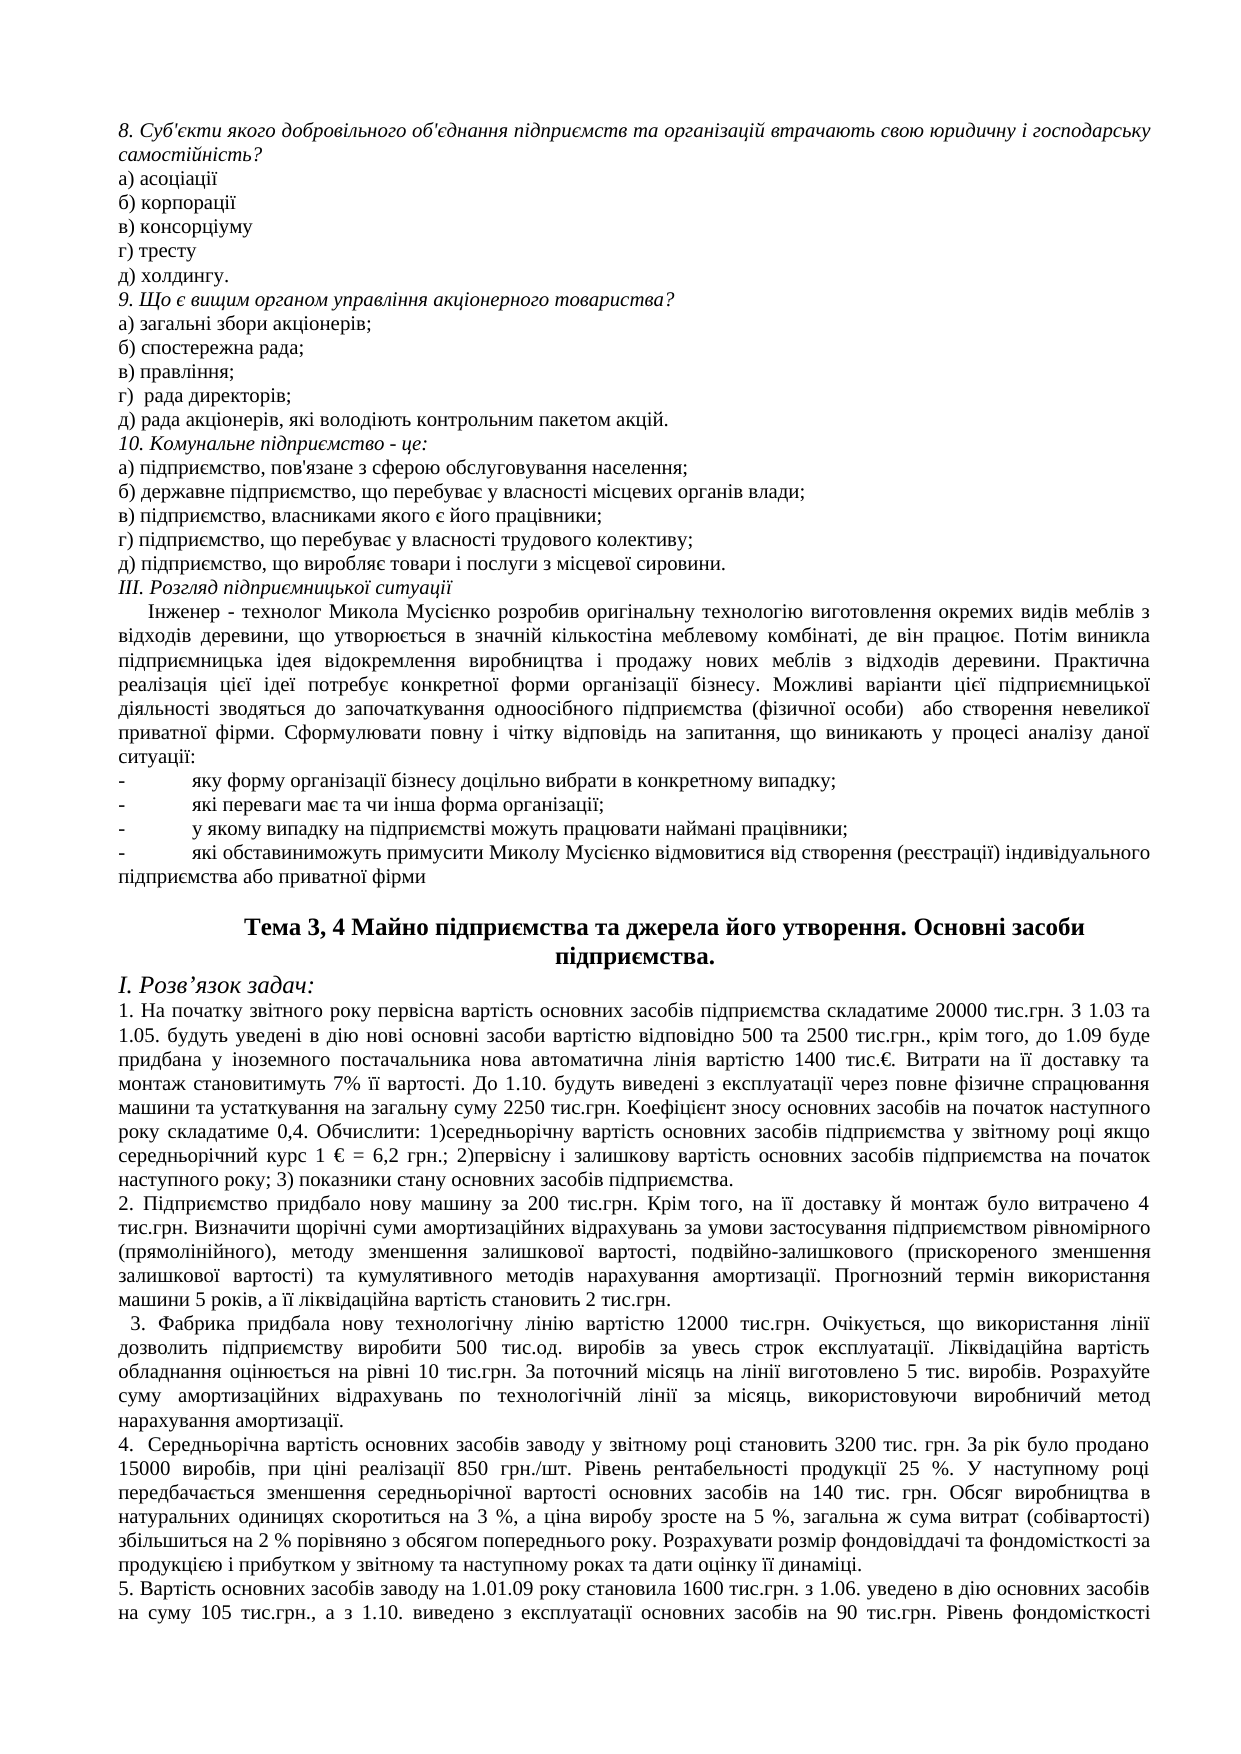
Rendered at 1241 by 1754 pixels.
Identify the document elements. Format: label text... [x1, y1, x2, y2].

text в) підприємство, власниками якого є його працівники; [118, 503, 1152, 527]
text 9. Що є вищим органом управління акціонерного товариства? [118, 287, 1152, 311]
text 2. Підприємство придбало нову машину за 200 тис.грн. Крім того, на її доставку й монтаж було витрачено 4 тис.грн. Визначити щорічні суми амортизаційних відрахувань за умови застосування підприємством рівномірного (прямолінійного), методу зменшення залишкової вартості, подвійно-залишкового (прискореного зменшення залишкової вартості) та кумулятивного методів нарахування амортизації. Прогнозний термін використання машини 5 років, а її ліквідаційна вартість становить 2 тис.грн. [118, 1191, 1152, 1311]
text в) правління; [118, 359, 1152, 383]
text 1. На початку звітного року первісна вартість основних засобів підприємства складатиме 20000 тис.грн. З 1.03 та 1.05. будуть уведені в дію нові основні засоби вартістю відповідно 500 та 2500 тис.грн., крім того, до 1.09 буде придбана у іноземного постачальника нова автоматична лінія вартістю 1400 тис.€. Витрати на її доставку та монтаж становитимуть 7% її вартості. До 1.10. будуть виведені з експлуатації через повне фізичне спрацювання машини та устаткування на загальну суму 2250 тис.грн. Коефіцієнт зносу основних засобів на початок наступного року складатиме 0,4. Обчислити: 1)середньорічну вартість основних засобів підприємства у звітному році якщо середньорічний курс 1 € = 6,2 грн.; 2)первісну і залишкову вартість основних засобів підприємства на початок наступного року; 3) показники стану основних засобів підприємства. [118, 998, 1152, 1191]
text г) рада директорів; [118, 383, 1152, 407]
text б) корпорації [118, 190, 1152, 214]
text 4. Середньорічна вартість основних засобів заводу у звітному році становить 3200 тис. грн. За рік було продано 15000 виробів, при ціні реалізації 850 грн./шт. Рівень рентабельності продукції 25 %. У наступному році передбачається зменшення середньорічної вартості основних засобів на 140 тис. грн. Обсяг виробництва в натуральних одиницях скоротиться на 3 %, а ціна виробу зросте на 5 %, загальна ж сума витрат (собівартості) збільшиться на 2 % порівняно з обсягом попереднього року. Розрахувати розмір фондовіддачі та фондомісткості за продукцією і прибутком у звітному та наступному роках та дати оцінку її динаміці. [118, 1432, 1152, 1576]
text д) холдингу. [118, 262, 1152, 287]
text г) підприємство, що перебуває у власності трудового колективу; [118, 527, 1152, 551]
text а) загальні збори акціонерів; [118, 311, 1152, 335]
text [118, 1576, 1152, 1624]
text б) спостережна рада; [118, 335, 1152, 359]
text в) консорціуму [118, 214, 1152, 238]
text Інженер - технолог Микола Мусієнко розробив оригінальну технологію виготовлення окремих видів меблів з відходів деревини, що утворюється в значній кількостіна меблевому комбінаті, де він працює. Потім виникла підприємницька ідея відокремлення виробництва і продажу нових меблів з відходів деревини. Практична реалізація цієї ідеї потребує конкретної форми організації бізнесу. Можливі варіанти цієї підприємницької діяльності зводяться до започаткування одноосібного підприємства (фізичної особи) або створення невеликої приватної фірми. Сформулювати повну і чітку відповідь на запитання, що виникають у процесі аналізу даної ситуації: [118, 599, 1152, 768]
list у якому випадку на підприємстві можуть працювати наймані працівники; [118, 816, 1152, 840]
text б) державне підприємство, що перебуває у власності місцевих органів влади; [118, 479, 1152, 503]
text д) підприємство, що виробляє товари і послуги з місцевої сировини. [118, 551, 1152, 575]
text г) тресту [118, 238, 1152, 262]
text І. Розв’язок задач: [118, 970, 1152, 998]
text Тема 3, 4 Майно підприємства та джерела його утворення. Основні засоби підприємства. [118, 912, 1152, 970]
list яку форму організації бізнесу доцільно вибрати в конкретному випадку; [118, 768, 1152, 792]
text 8. Суб'єкти якого добровільного об'єднання підприємств та організацій втрачають свою юридичну і господарську самостійність? [118, 118, 1152, 166]
text д) рада акціонерів, які володіють контрольним пакетом акцій. [118, 407, 1152, 431]
list які обставиниможуть примусити Миколу Мусієнко відмовитися від створення (реєстрації) індивідуального підприємства або приватної фірми [118, 840, 1152, 888]
list які переваги має та чи інша форма організації; [118, 792, 1152, 816]
text 10. Комунальне підприємство - це: [118, 431, 1152, 455]
text а) підприємство, пов'язане з сферою обслуговування населення; [118, 455, 1152, 479]
text а) асоціації [118, 166, 1152, 190]
text ІІІ. Розгляд підприємницької ситуації [118, 575, 1152, 599]
text 3. Фабрика придбала нову технологічну лінію вартістю 12000 тис.грн. Очікується, що використання лінії дозволить підприємству виробити 500 тис.од. виробів за увесь строк експлуатації. Ліквідаційна вартість обладнання оцінюється на рівні 10 тис.грн. За поточний місяць на лінії виготовлено 5 тис. виробів. Розрахуйте суму амортизаційних відрахувань по технологічній лінії за місяць, використовуючи виробничий метод нарахування амортизації. [118, 1311, 1152, 1432]
